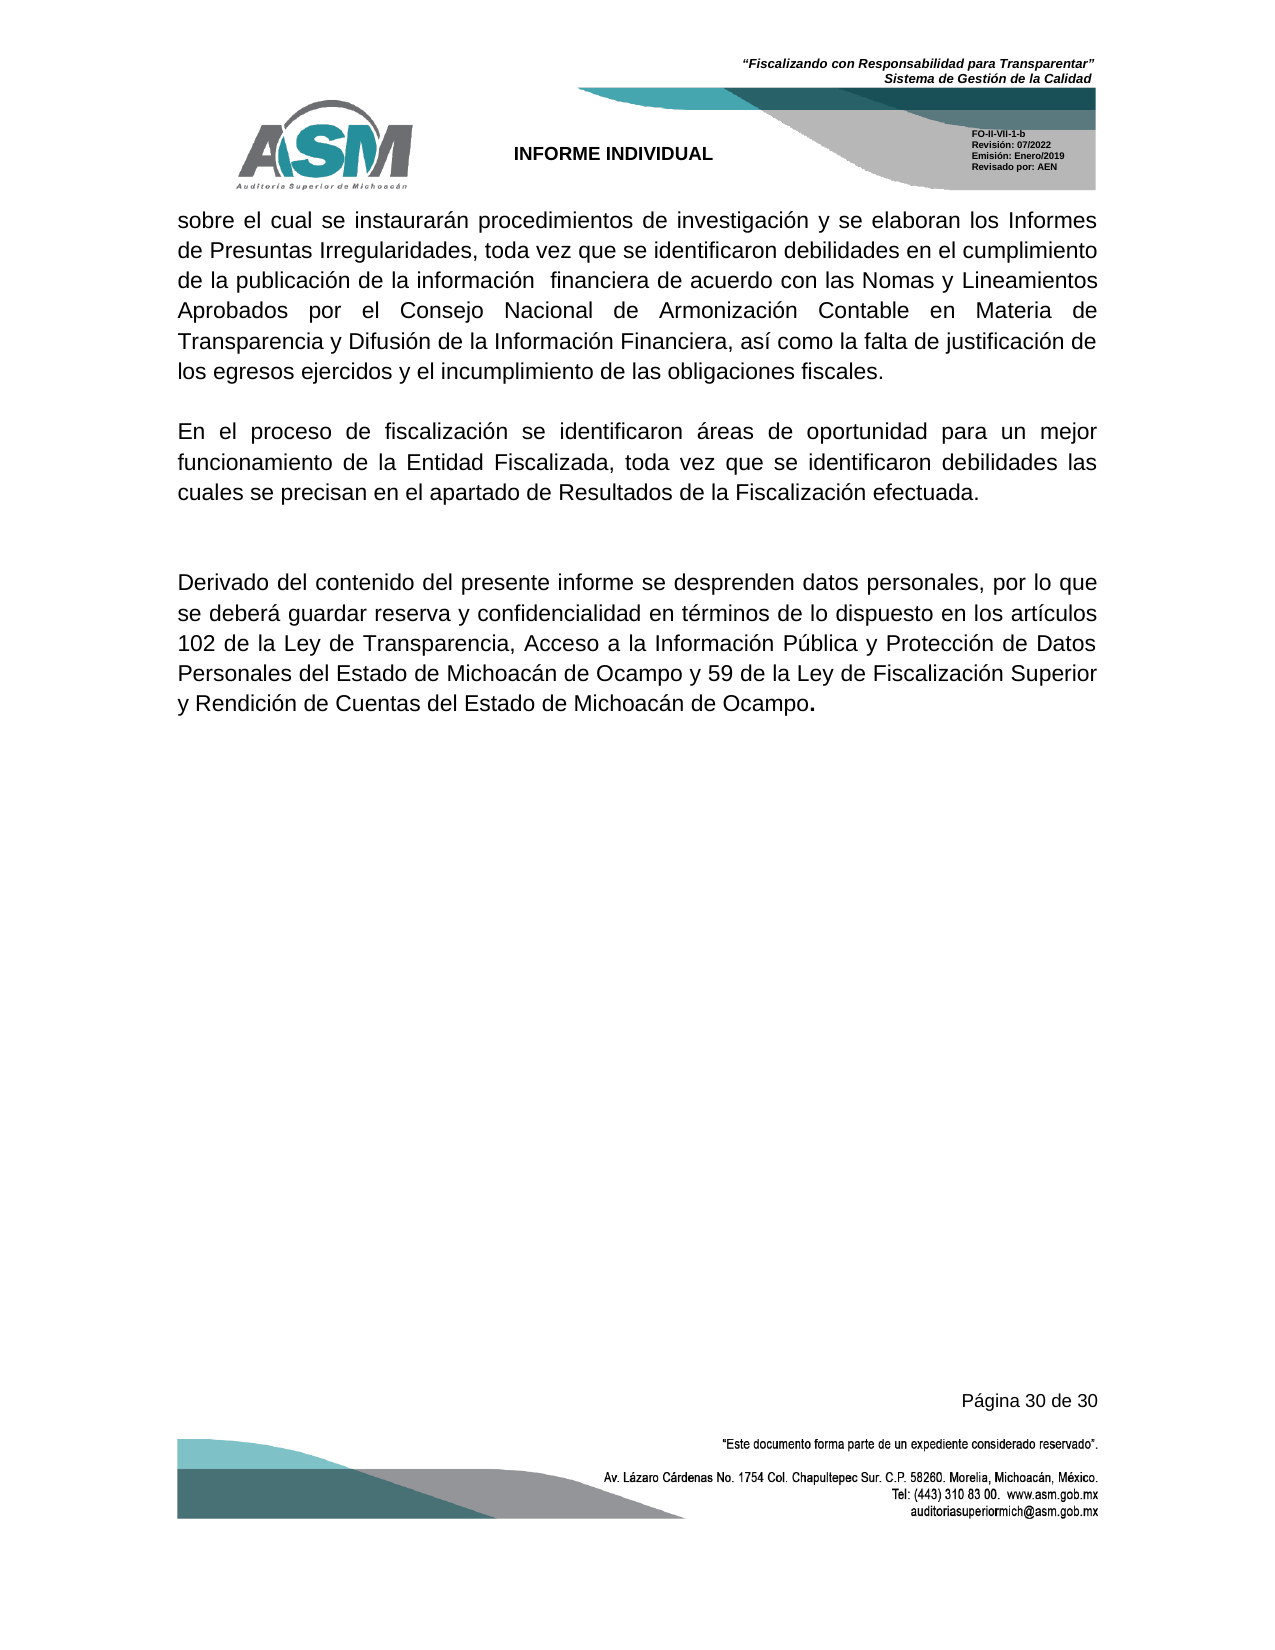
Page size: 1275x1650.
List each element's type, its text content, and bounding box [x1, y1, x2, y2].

text En el proceso de fiscalización se identificaron áreas de oportunidad para un mejor funcionamiento de la Entidad Fiscalizada, toda vez que se identificaron debilidades las cuales se precisan en el apartado de Resultados de la Fiscalización efectuada. [177, 418, 1098, 505]
text Derivado del contenido del presente informe se desprenden datos personales, por lo que se deberá guardar reserva y confidencialidad en términos de lo dispuesto en los artículos 102 de la Ley de Transparencia, Acceso a la Información Pública y Protección de Datos Personales del Estado de Michoacán de Ocampo y 59 de la Ley de Fiscalización Superior y Rendición de Cuentas del Estado de Michoacán de Ocampo. [177, 569, 1098, 716]
picture [177, 1439, 1098, 1519]
